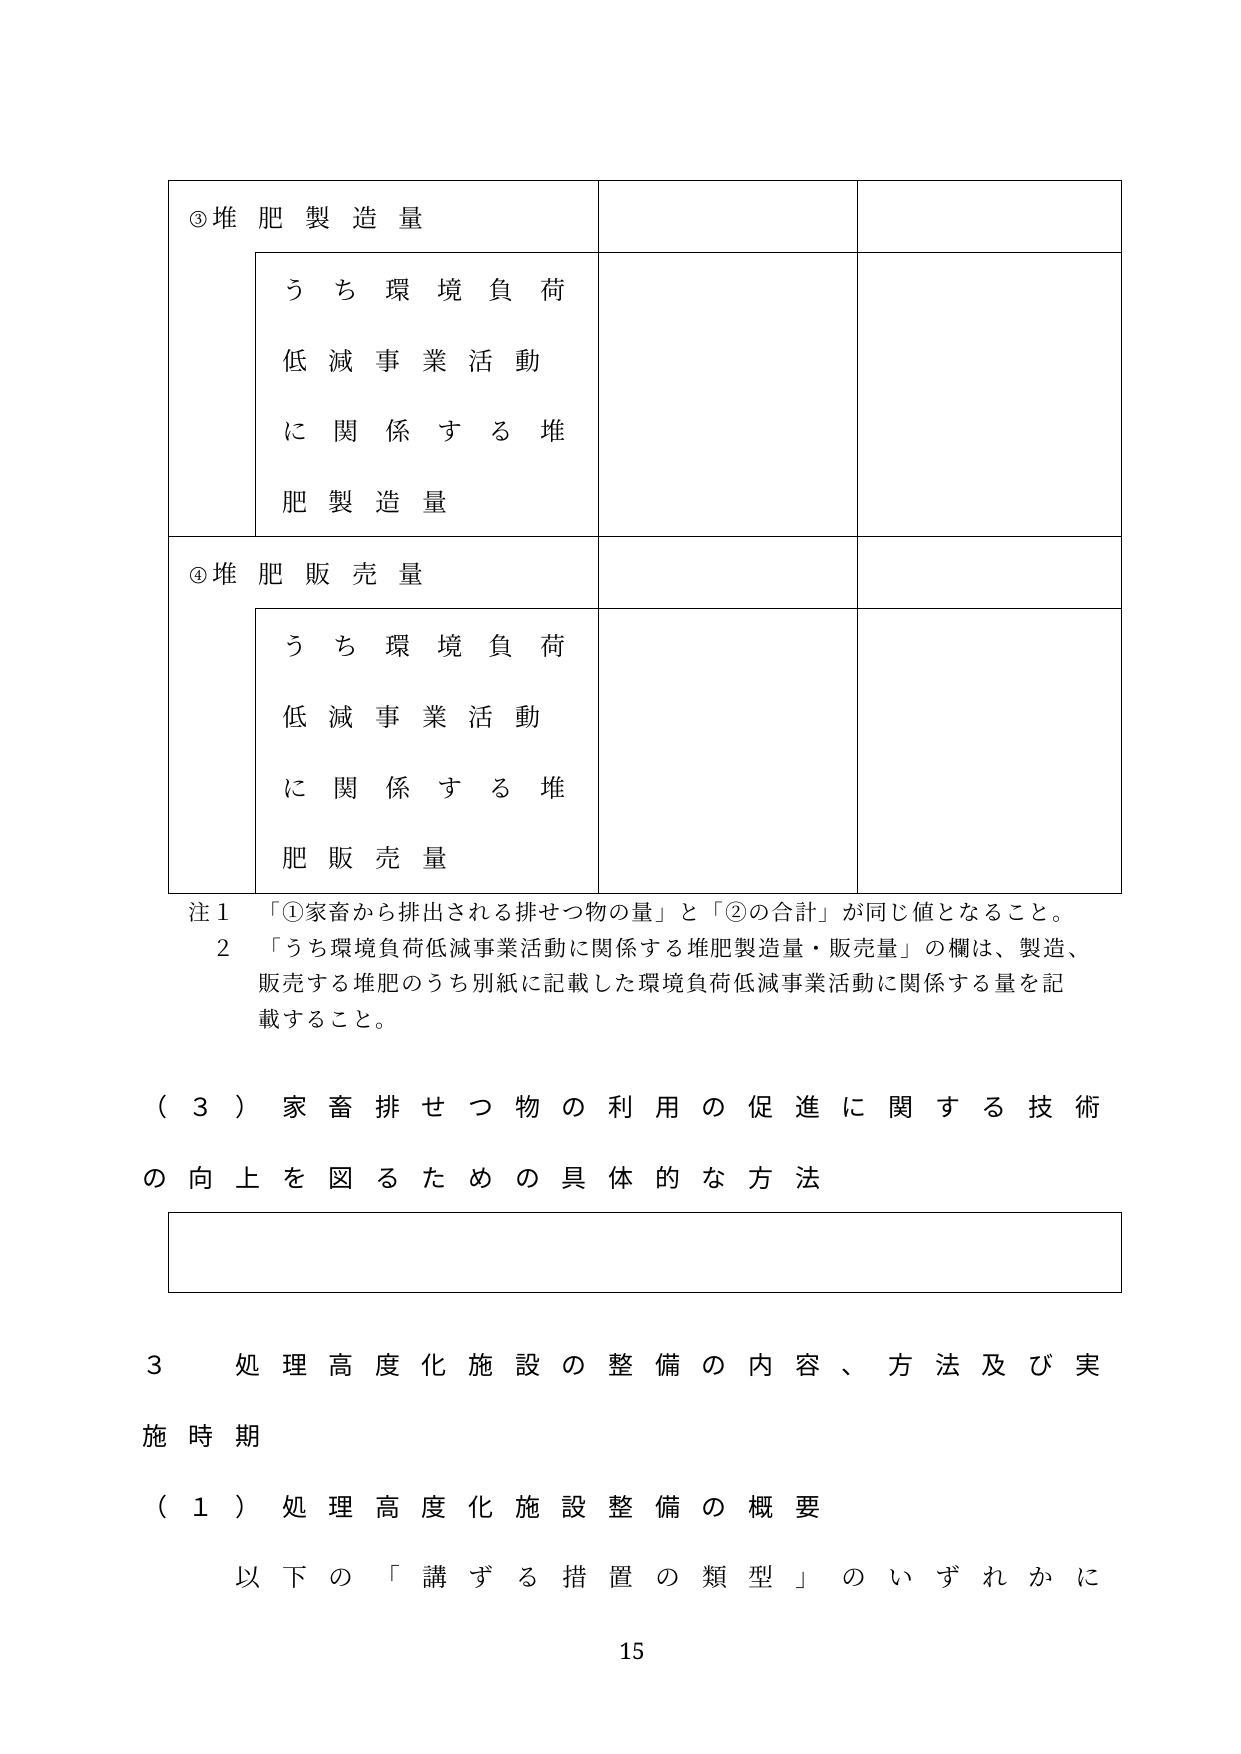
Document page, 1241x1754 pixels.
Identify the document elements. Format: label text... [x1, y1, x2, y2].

table_cell [858, 609, 1121, 892]
table_cell ④堆肥販売量 [169, 537, 598, 608]
text 注１ 「①家畜から排出される排せつ物の量」と「②の合計」が同じ値となること。 [142, 893, 1122, 929]
table_cell うち環境負荷低減事業活動 に関係する堆肥製造量 [256, 253, 598, 536]
table_cell [858, 537, 1121, 608]
table_cell [858, 181, 1121, 252]
text ３ 処理高度化施設の整備の内容、方法及び実施時期 [142, 1328, 1122, 1470]
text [188, 1541, 1122, 1611]
table_cell うち環境負荷低減事業活動 に関係する堆肥販売量 [256, 609, 598, 892]
table_cell [169, 252, 255, 536]
table_cell [169, 608, 255, 892]
table_cell [599, 609, 857, 892]
table_cell [599, 537, 857, 608]
text （３）家畜排せつ物の利用の促進に関する技術の向上を図るための具体的な方法 [142, 1071, 1122, 1212]
text ２ 「うち環境負荷低減事業活動に関係する堆肥製造量・販売量」の欄は、製造、販売する堆肥のうち別紙に記載した環境負荷低減事業活動に関係する量を記載すること。 [209, 929, 1068, 1035]
table_cell [599, 253, 857, 536]
text （１）処理高度化施設整備の概要 [142, 1470, 1122, 1541]
table_header [169, 1213, 1121, 1292]
table_cell [858, 253, 1121, 536]
table_cell [599, 181, 857, 252]
table_cell ③堆肥製造量 [169, 181, 598, 252]
